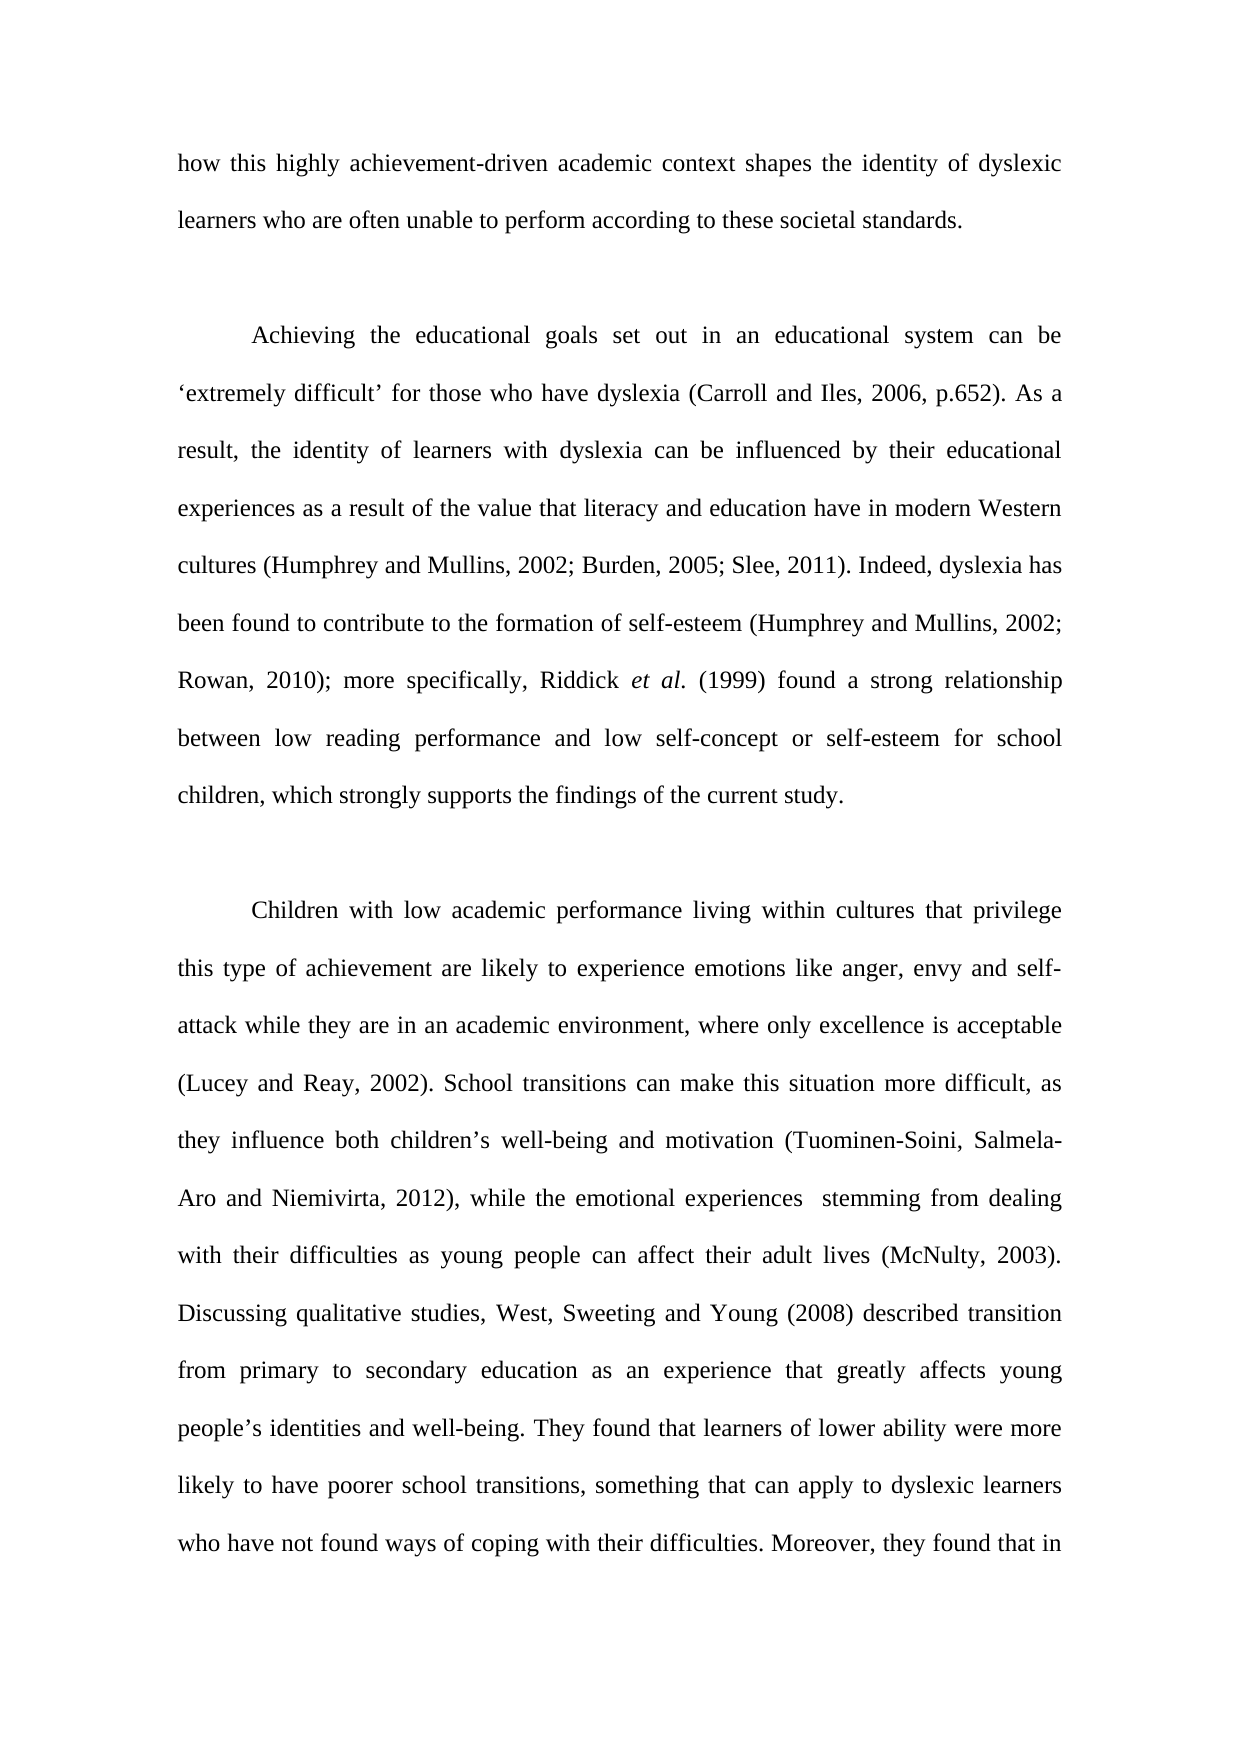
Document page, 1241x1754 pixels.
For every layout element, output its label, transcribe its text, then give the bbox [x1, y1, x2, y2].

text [177, 148, 1063, 234]
text Achieving the educational goals set out in an educational system can be ‘extremely difficult’ for those who have dyslexia (Carroll and Iles, 2006, p.652). As a result, the identity of learners with dyslexia can be influenced by their educational experiences as a result of the value that literacy and education have in modern Western cultures (Humphrey and Mullins, 2002; Burden, 2005; Slee, 2011). Indeed, dyslexia has been found to contribute to the formation of self-esteem (Humphrey and Mullins, 2002; Rowan, 2010); more specifically, Riddick et al. (1999) found a strong relationship between low reading performance and low self-concept or self-esteem for school children, which strongly supports the findings of the current study. [177, 320, 1063, 809]
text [177, 1384, 1063, 1556]
